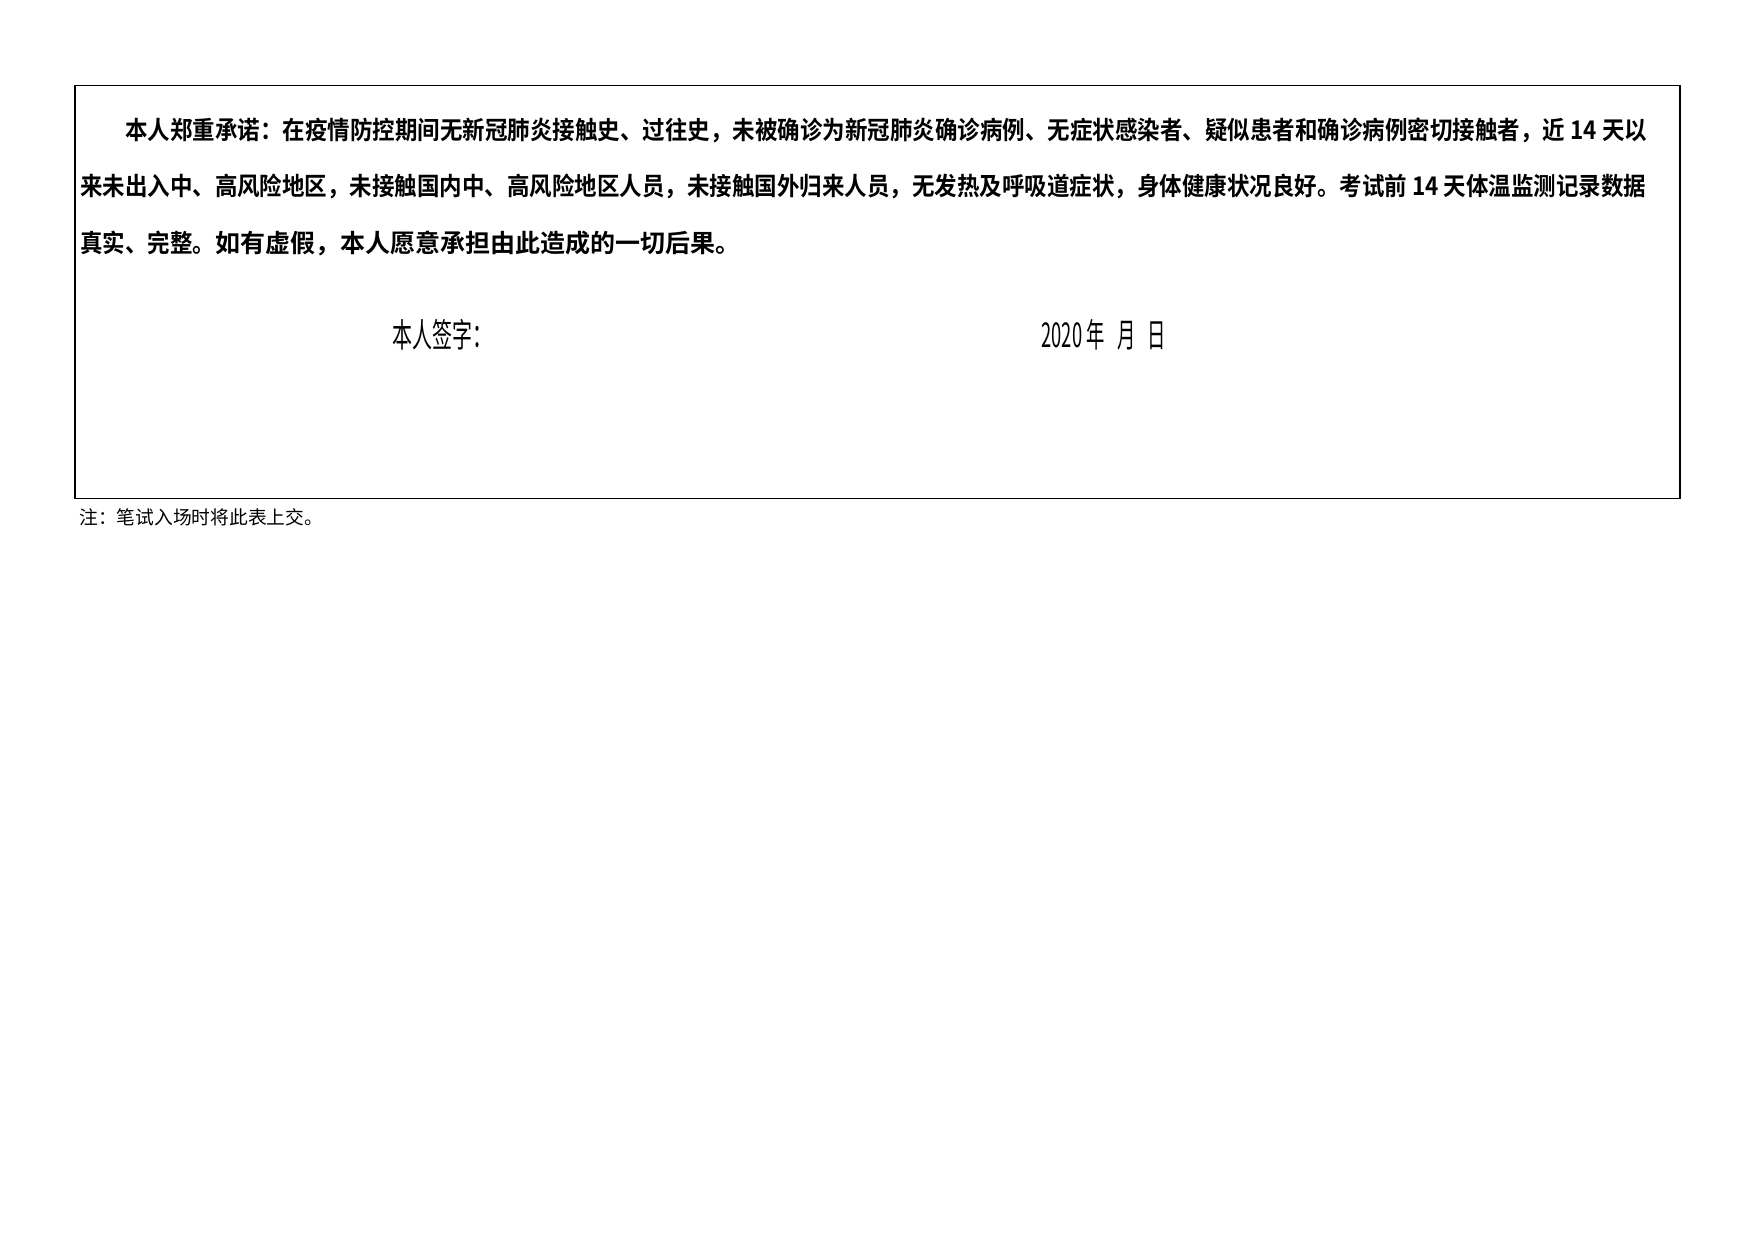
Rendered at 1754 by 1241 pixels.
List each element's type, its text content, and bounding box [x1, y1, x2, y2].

text 注：笔试入场时将此表上交。 [79, 503, 1691, 530]
table_cell 本人郑重承诺：在疫情防控期间无新冠肺炎接触史、过往史，未被确诊为新冠肺炎确诊病例、无症状感染者、疑似患者和确诊病例密切接触者，近14天以来未出入中、高风险地区，未接触国内中、高风险地区人员，未接触国外归来人员，无发热及呼吸道症状，身体健康状况良好。考试前14天体温监测记录数据真实、完整。如有虚假，本人愿意承担由此造成的一切后果。 本人签字： 2020 年 月 日 [76, 86, 1679, 498]
